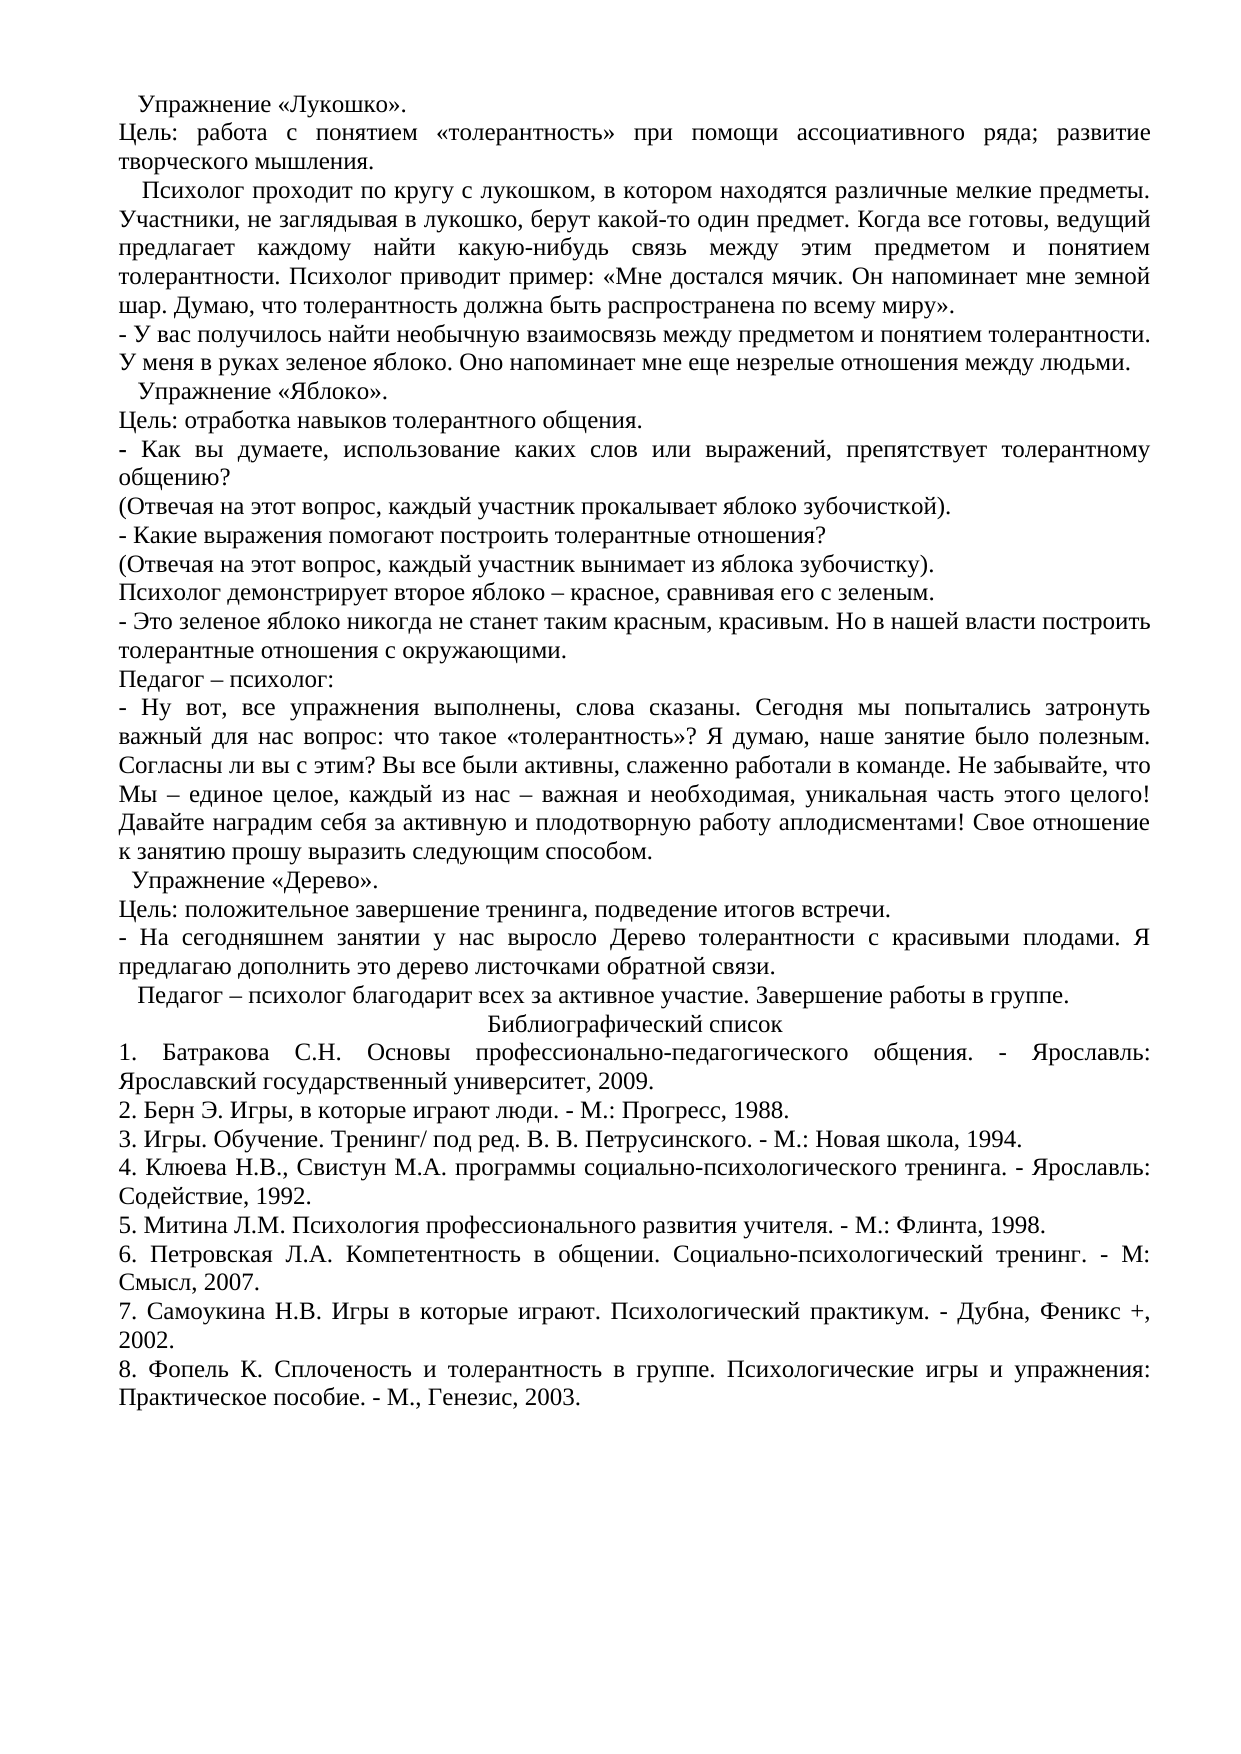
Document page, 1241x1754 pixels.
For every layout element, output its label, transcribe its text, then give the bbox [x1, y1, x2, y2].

text 1. Батракова С.Н. Основы профессионально-педагогического общения. - Ярославль: Ярославский государственный университет, 2009. [118, 1037, 1152, 1095]
text Упражнение «Яблоко». [118, 376, 1152, 405]
text Психолог проходит по кругу с лукошком, в котором находятся различные мелкие предметы. Участники, не заглядывая в лукошко, берут какой-то один предмет. Когда все готовы, ведущий предлагает каждому найти какую-нибудь связь между этим предметом и понятием толерантности. Психолог приводит пример: «Мне достался мячик. Он напоминает мне земной шар. Думаю, что толерантность должна быть распространена по всему миру». [118, 175, 1152, 319]
text Цель: отработка навыков толерантного общения. [118, 405, 1152, 434]
text 6. Петровская Л.А. Компетентность в общении. Социально-психологический тренинг. - М: Смысл, 2007. [118, 1239, 1152, 1296]
text - Ну вот, все упражнения выполнены, слова сказаны. Сегодня мы попытались затронуть важный для нас вопрос: что такое «толерантность»? Я думаю, наше занятие было полезным. Согласны ли вы с этим? Вы все были активны, слаженно работали в команде. Не забывайте, что Мы – единое целое, каждый из нас – важная и необходимая, уникальная часть этого целого! Давайте наградим себя за активную и плодотворную работу аплодисментами! Свое отношение к занятию прошу выразить следующим способом. [118, 692, 1152, 865]
text 8. Фопель К. Сплоченость и толерантность в группе. Психологические игры и упражнения: Практическое пособие. - М., Генезис, 2003. [118, 1354, 1152, 1411]
text (Отвечая на этот вопрос, каждый участник вынимает из яблока зубочистку). [118, 549, 1152, 577]
text Педагог – психолог благодарит всех за активное участие. Завершение работы в группе. [118, 980, 1152, 1009]
text Цель: работа с понятием «толерантность» при помощи ассоциативного ряда; развитие творческого мышления. [118, 117, 1152, 175]
text 7. Самоукина Н.В. Игры в которые играют. Психологический практикум. - Дубна, Феникс +, 2002. [118, 1296, 1152, 1354]
text Педагог – психолог: [118, 664, 1152, 692]
text (Отвечая на этот вопрос, каждый участник прокалывает яблоко зубочисткой). [118, 491, 1152, 520]
text Упражнение «Дерево». [118, 865, 1152, 894]
text - На сегодняшнем занятии у нас выросло Дерево толерантности с красивыми плодами. Я предлагаю дополнить это дерево листочками обратной связи. [118, 922, 1152, 980]
text Библиографический список [118, 1009, 1152, 1037]
text - Как вы думаете, использование каких слов или выражений, препятствует толерантному общению? [118, 434, 1152, 491]
text Психолог демонстрирует второе яблоко – красное, сравнивая его с зеленым. [118, 577, 1152, 606]
text 4. Клюева Н.В., Свистун М.А. программы социально-психологического тренинга. - Ярославль: Содействие, 1992. [118, 1152, 1152, 1210]
text - У вас получилось найти необычную взаимосвязь между предметом и понятием толерантности. У меня в руках зеленое яблоко. Оно напоминает мне еще незрелые отношения между людьми. [118, 319, 1152, 376]
text 3. Игры. Обучение. Тренинг/ под ред. В. В. Петрусинского. - М.: Новая школа, 1994. [118, 1124, 1152, 1152]
text Упражнение «Лукошко». [118, 89, 1152, 117]
text - Это зеленое яблоко никогда не станет таким красным, красивым. Но в нашей власти построить толерантные отношения с окружающими. [118, 606, 1152, 664]
text 5. Митина Л.М. Психология профессионального развития учителя. - М.: Флинта, 1998. [118, 1210, 1152, 1239]
text Цель: положительное завершение тренинга, подведение итогов встречи. [118, 894, 1152, 922]
text 2. Берн Э. Игры, в которые играют люди. - М.: Прогресс, 1988. [118, 1095, 1152, 1124]
text - Какие выражения помогают построить толерантные отношения? [118, 520, 1152, 549]
